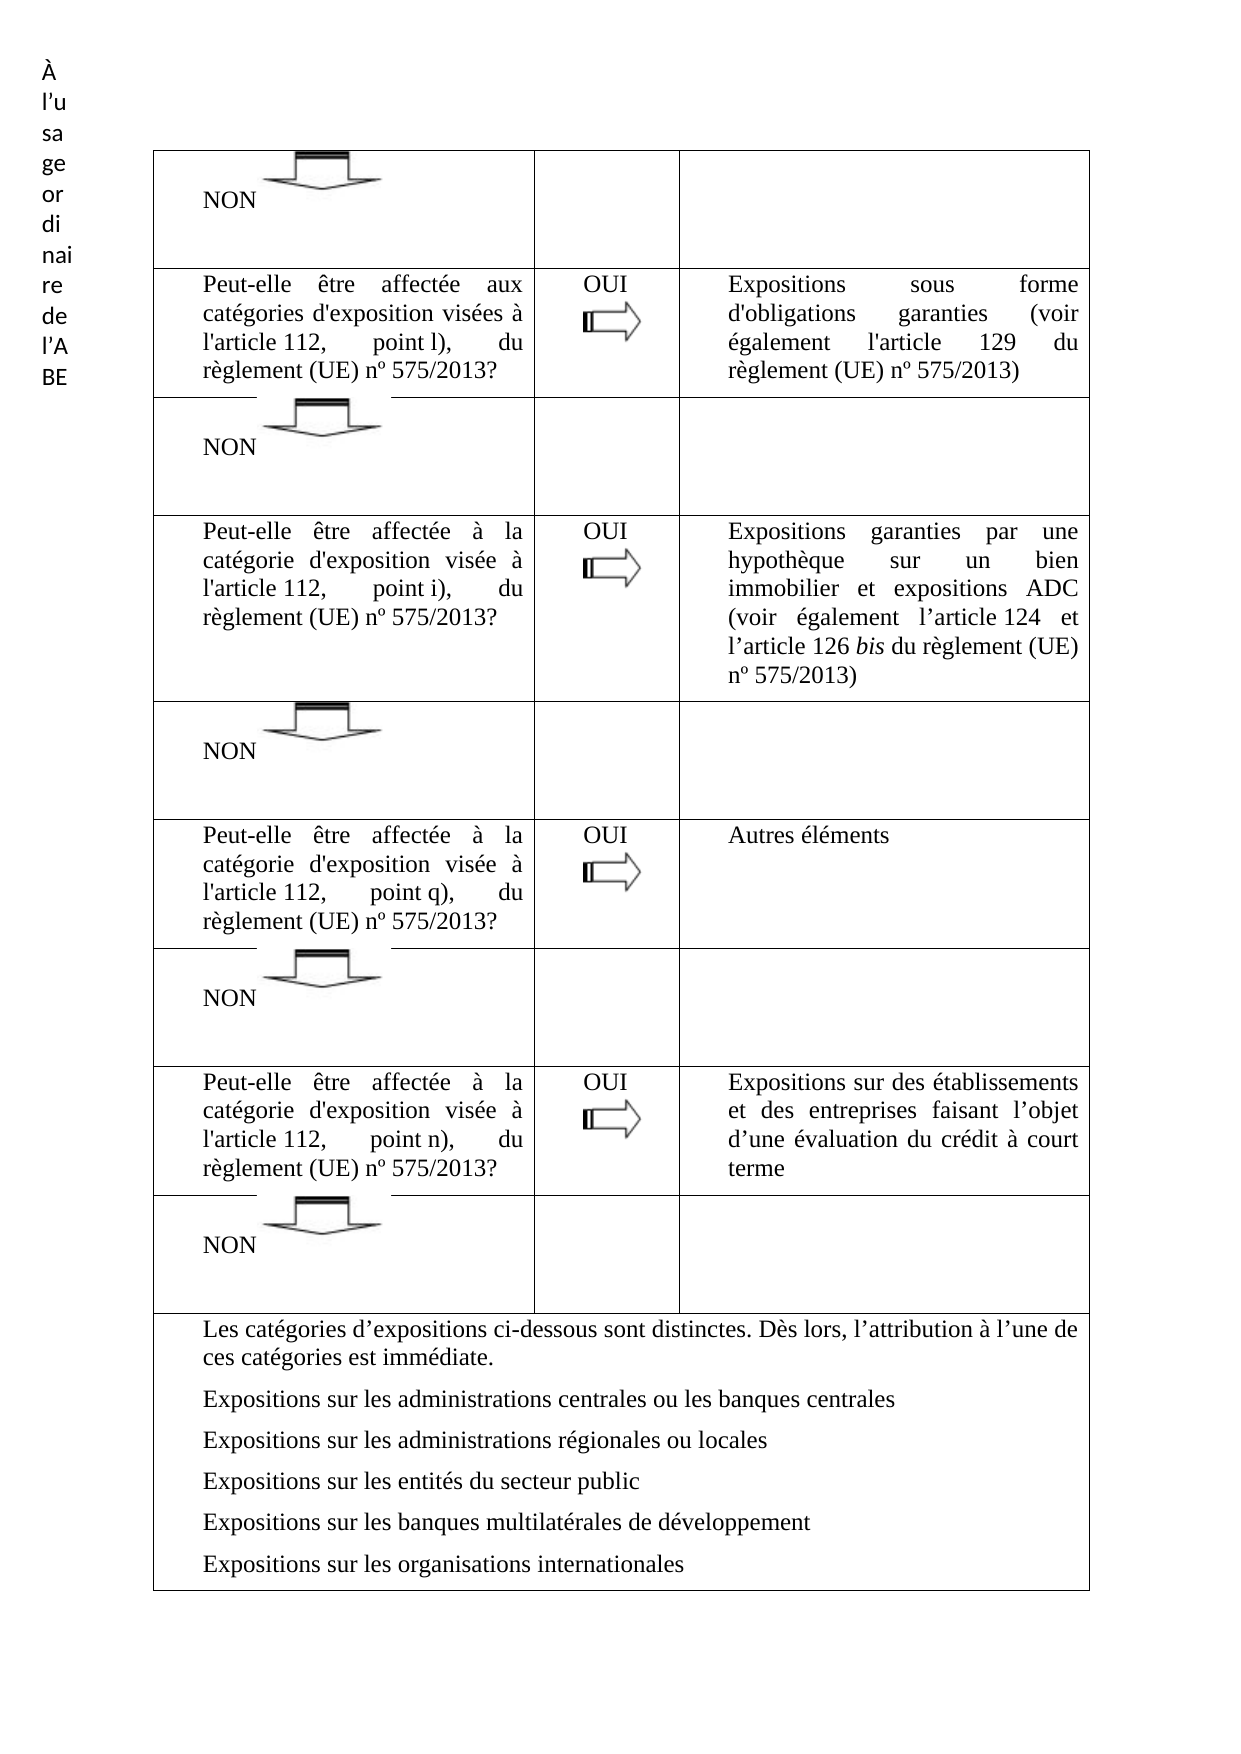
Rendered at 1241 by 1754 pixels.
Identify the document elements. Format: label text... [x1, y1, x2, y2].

picture [583, 1095, 644, 1141]
table_cell NON [154, 151, 534, 268]
table_cell NON [154, 949, 534, 1066]
table_cell [535, 949, 679, 1066]
table_cell [535, 151, 679, 268]
table_cell NON [154, 398, 534, 515]
table_cell Peut-elle être affectée à la catégorie d'exposition visée à l'article 112, point i), du règlement (UE) nº 575/2013? [154, 516, 534, 701]
table_cell [680, 949, 1089, 1066]
picture [256, 1195, 392, 1254]
picture [256, 948, 392, 1007]
table_cell [680, 1196, 1089, 1313]
table_cell [680, 151, 1089, 268]
table_cell [535, 702, 679, 819]
table_cell [680, 398, 1089, 515]
table_cell Autres éléments [680, 820, 1089, 948]
table_cell NON [154, 702, 534, 819]
table_cell OUI [535, 269, 679, 397]
table_cell NON [154, 1196, 534, 1313]
table_cell [535, 1196, 679, 1313]
picture [583, 848, 644, 894]
table_cell Expositions sur des établissements et des entreprises faisant l’objet d’une évaluation du crédit à court terme [680, 1067, 1089, 1195]
picture [256, 702, 392, 760]
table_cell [154, 1314, 1089, 1590]
table_cell [680, 702, 1089, 819]
table_cell Peut-elle être affectée à la catégorie d'exposition visée à l'article 112, point n), du règlement (UE) nº 575/2013? [154, 1067, 534, 1195]
table_cell Peut-elle être affectée aux catégories d'exposition visées à l'article 112, point l), du règlement (UE) nº 575/2013? [154, 269, 534, 397]
table_cell Peut-elle être affectée à la catégorie d'exposition visée à l'article 112, point q), du règlement (UE) nº 575/2013? [154, 820, 534, 948]
picture [256, 151, 392, 209]
table_cell Expositions sous forme d'obligations garanties (voir également l'article 129 du règlement (UE) nº 575/2013) [680, 269, 1089, 397]
table_cell OUI [535, 820, 679, 948]
table_cell OUI [535, 516, 679, 701]
table_cell [535, 398, 679, 515]
picture [583, 544, 644, 590]
picture [583, 297, 644, 344]
picture [256, 397, 392, 456]
table_cell Expositions garanties par une hypothèque sur un bien immobilier et expositions ADC (voir également l’article 124 et l’article 126 bis du règlement (UE) nº 575/2013) [680, 516, 1089, 701]
table_cell OUI [535, 1067, 679, 1195]
